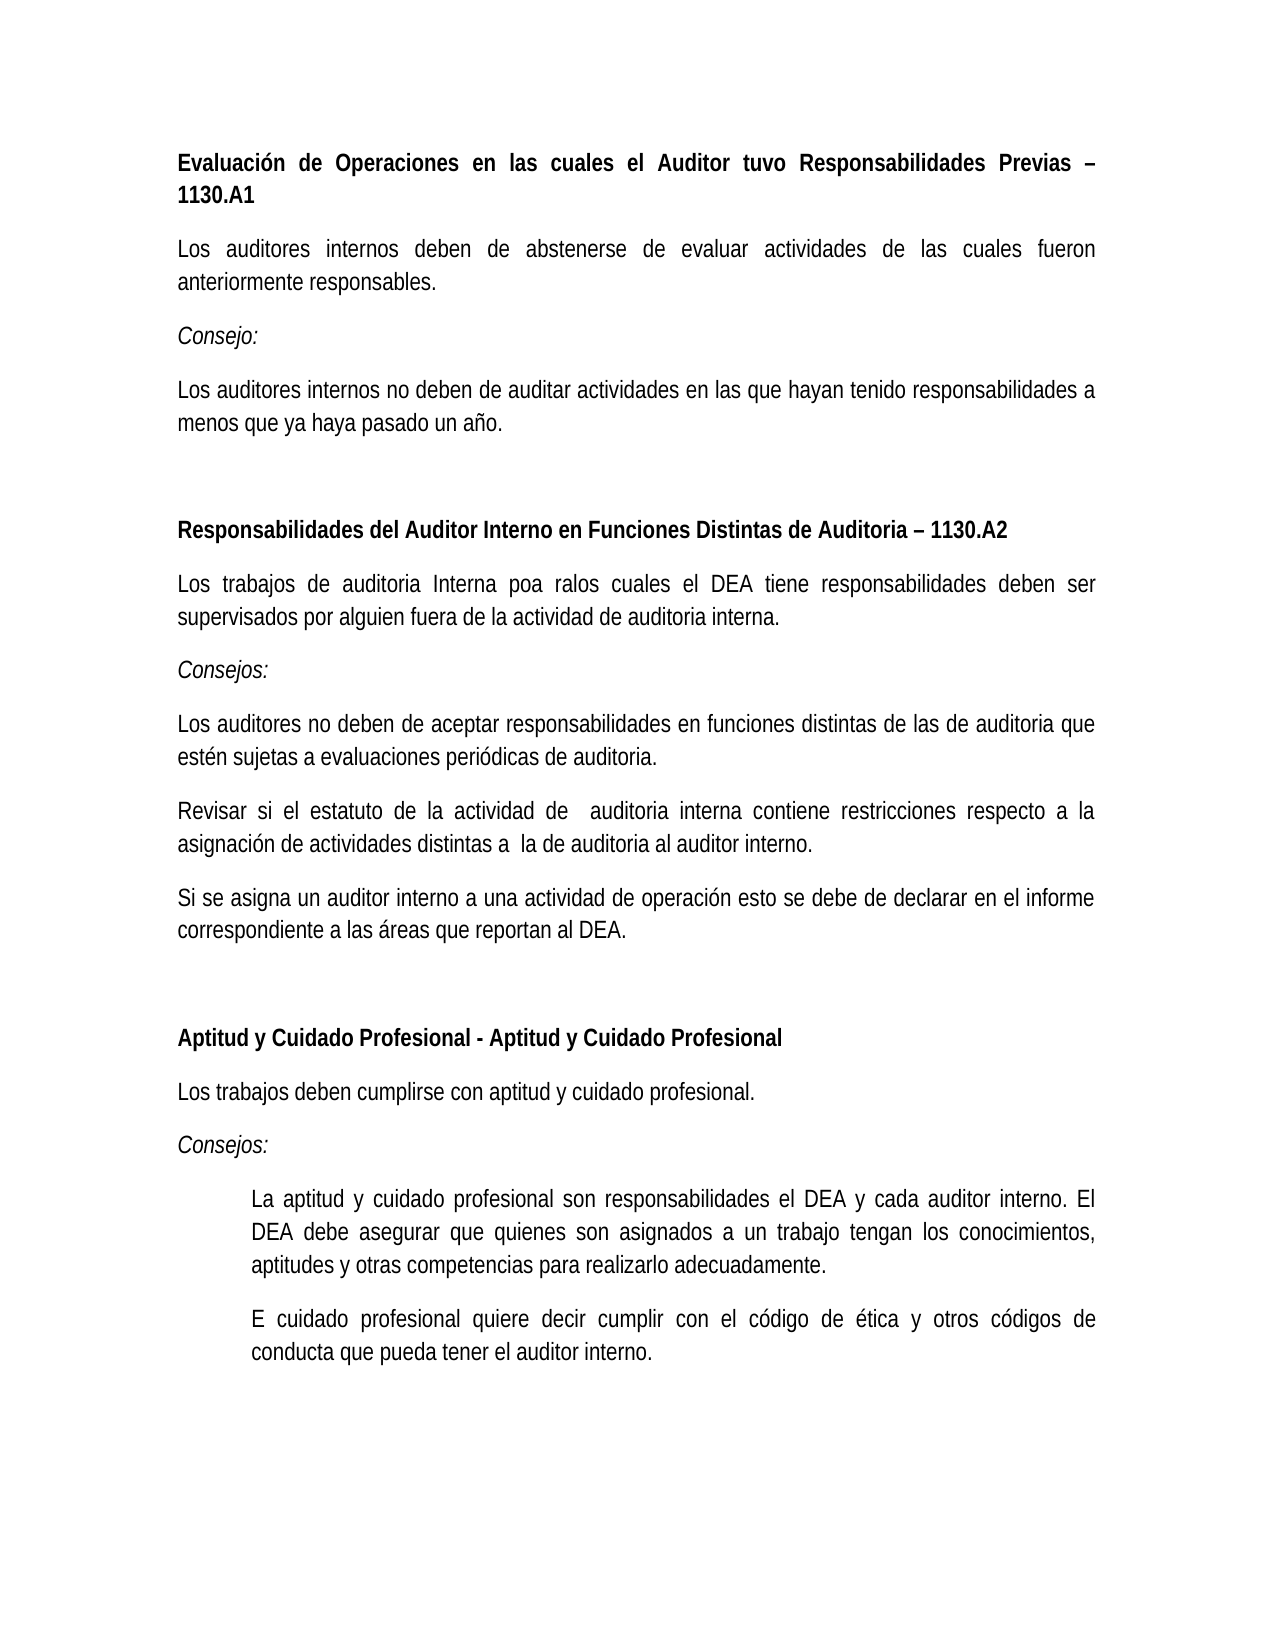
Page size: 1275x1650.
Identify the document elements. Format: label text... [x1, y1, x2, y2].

text Responsabilidades del Auditor Interno en Funciones Distintas de Auditoria – 1130.A2 [177, 515, 1098, 544]
text Consejos: [177, 656, 1098, 684]
text Los auditores no deben de aceptar responsabilidades en funciones distintas de las de auditoria que estén sujetas a evaluaciones periódicas de auditoria. [177, 709, 1098, 771]
text E cuidado profesional quiere decir cumplir con el código de ética y otros códigos de conducta que pueda tener el auditor interno. [251, 1304, 1098, 1365]
text Los trabajos de auditoria Interna poa ralos cuales el DEA tiene responsabilidades deben ser supervisados por alguien fuera de la actividad de auditoria interna. [177, 569, 1098, 630]
text Aptitud y Cuidado Profesional - Aptitud y Cuidado Profesional [177, 1023, 1098, 1052]
text Consejos: [177, 1131, 1098, 1159]
text Los trabajos deben cumplirse con aptitud y cuidado profesional. [177, 1077, 1098, 1105]
text La aptitud y cuidado profesional son responsabilidades el DEA y cada auditor interno. El DEA debe asegurar que quienes son asignados a un trabajo tengan los conocimientos, aptitudes y otras competencias para realizarlo adecuadamente. [251, 1184, 1098, 1279]
text Los auditores internos no deben de auditar actividades en las que hayan tenido responsabilidades a menos que ya haya pasado un año. [177, 375, 1098, 436]
text Si se asigna un auditor interno a una actividad de operación esto se debe de declarar en el informe correspondiente a las áreas que reportan al DEA. [177, 883, 1098, 944]
text Los auditores internos deben de abstenerse de evaluar actividades de las cuales fueron anteriormente responsables. [177, 234, 1098, 296]
text Consejo: [177, 321, 1098, 349]
text Evaluación de Operaciones en las cuales el Auditor tuvo Responsabilidades Previas – 1130.A1 [177, 148, 1098, 209]
text Revisar si el estatuto de la actividad de auditoria interna contiene restricciones respecto a la asignación de actividades distintas a la de auditoria al auditor interno. [177, 796, 1098, 857]
